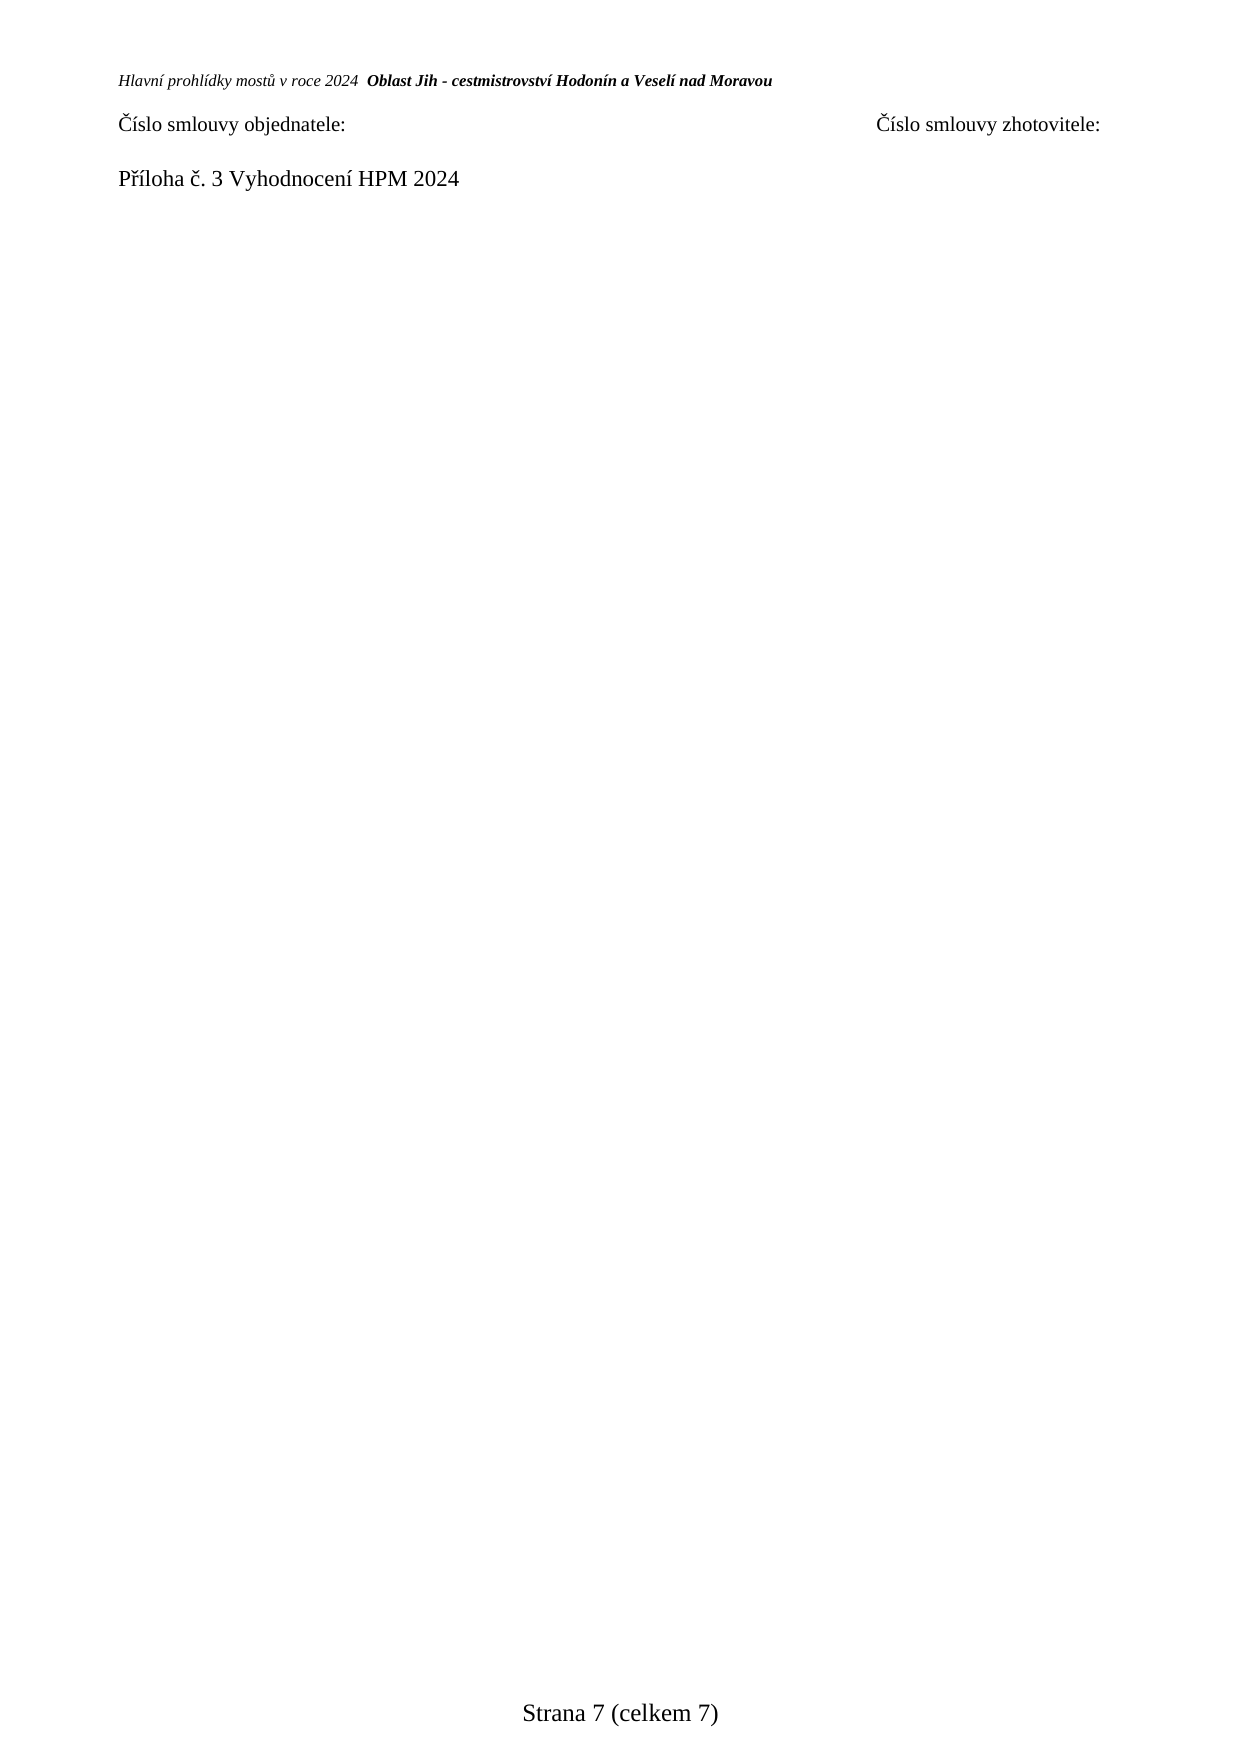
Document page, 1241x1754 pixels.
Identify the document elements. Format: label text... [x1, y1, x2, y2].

text Příloha č. 3 Vyhodnocení HPM 2024 [118, 165, 1122, 192]
